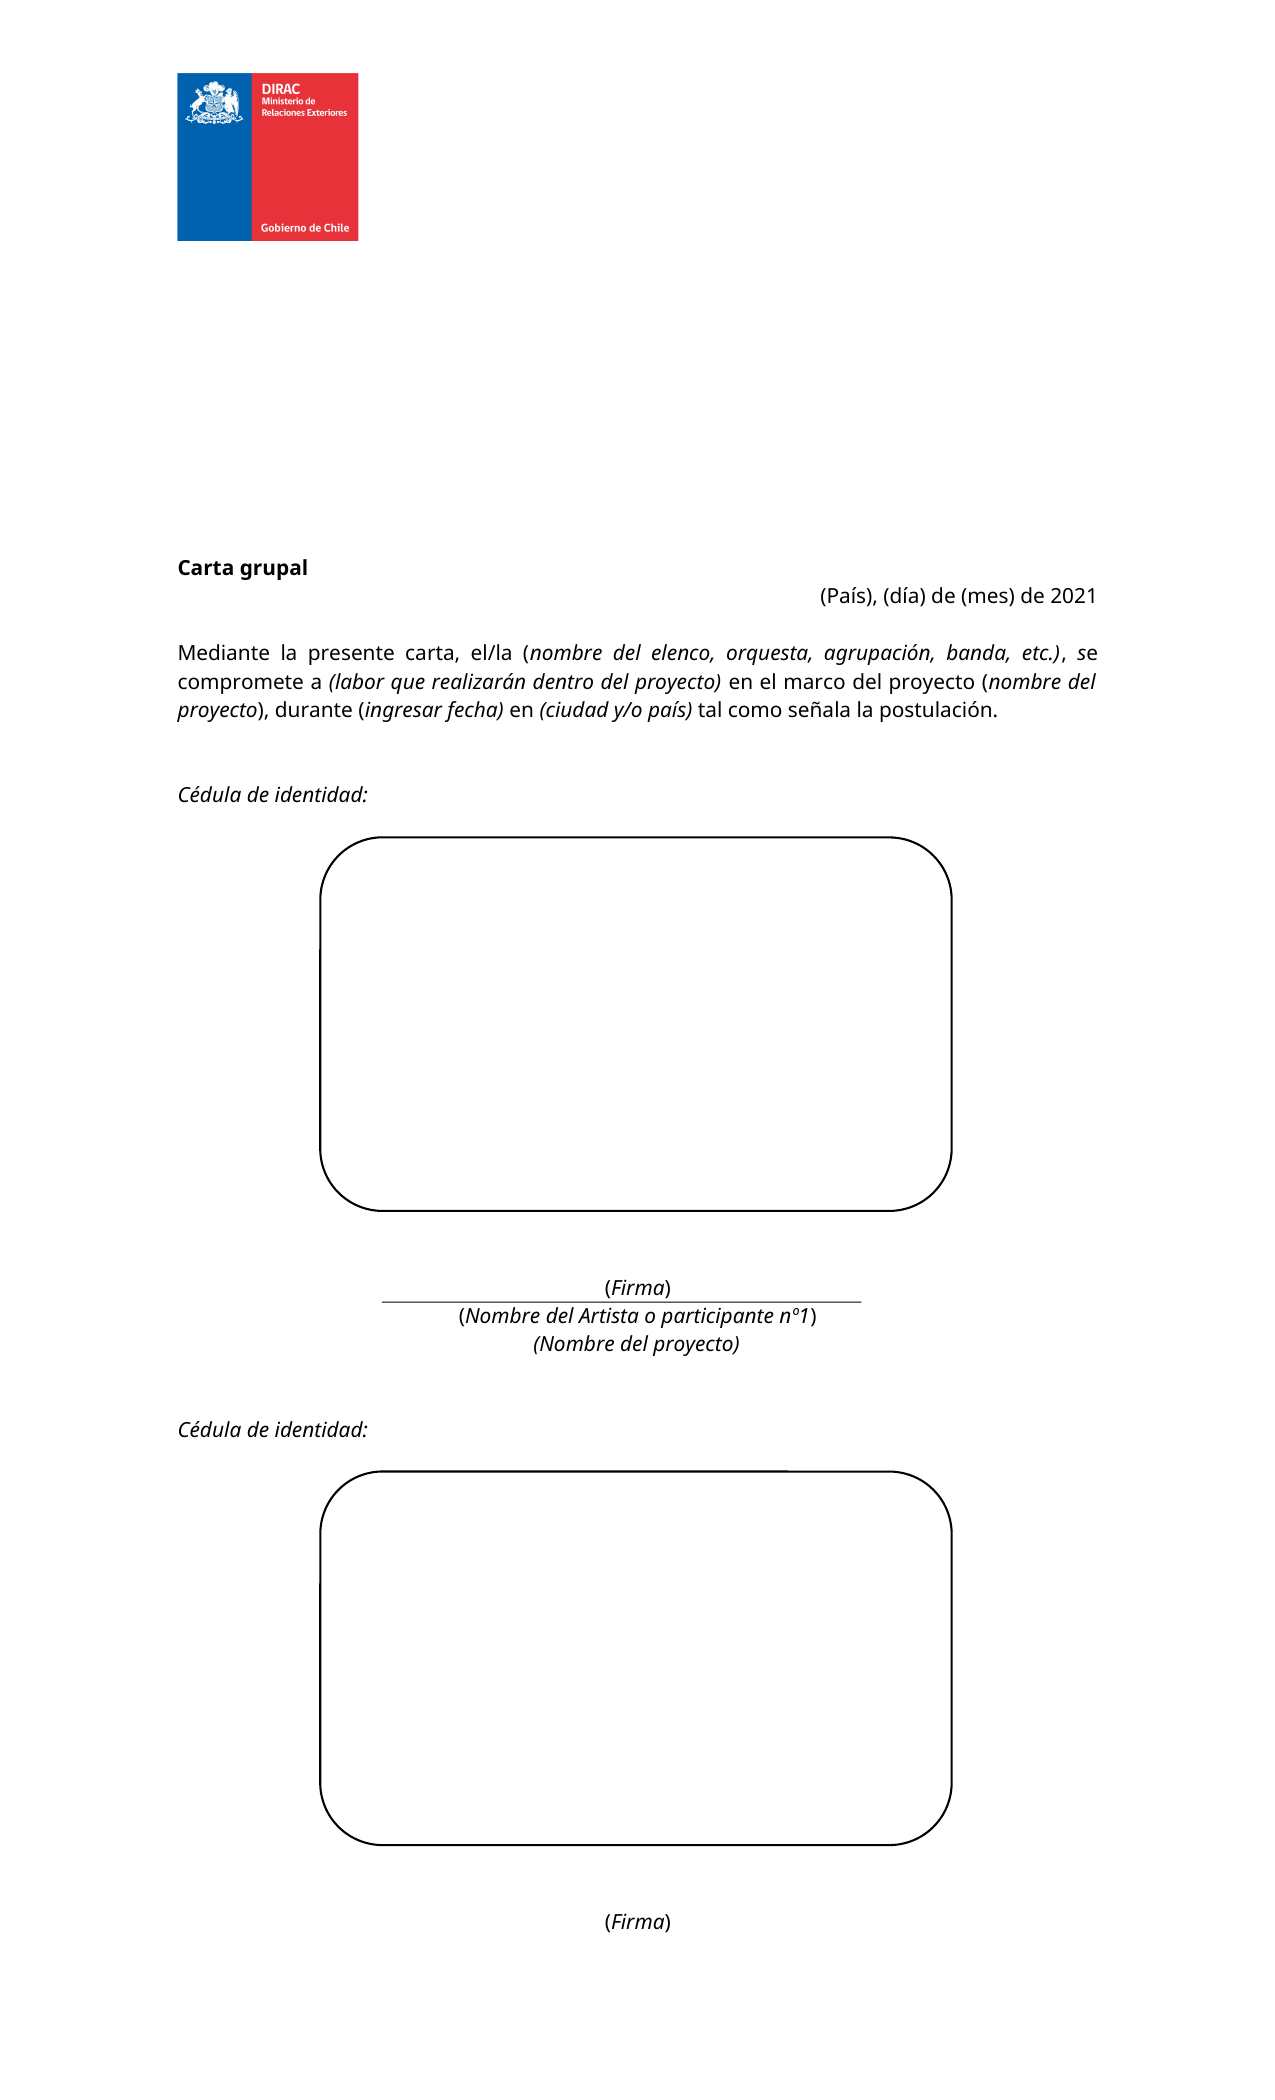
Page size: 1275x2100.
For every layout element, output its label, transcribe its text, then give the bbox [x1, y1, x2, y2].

text (Firma) [177, 1907, 1098, 1935]
text (Firma) [177, 1273, 1098, 1301]
text Cédula de identidad: [177, 781, 1098, 809]
text Carta grupal [177, 553, 1098, 582]
text (Nombre del Artista o participante nº1) [177, 1301, 1098, 1329]
text Mediante la presente carta, el/la (nombre del elenco, orquesta, agrupación, banda, etc.), se compromete a (labor que realizarán dentro del proyecto) en el marco del proyecto (nombre del proyecto), durante (ingresar fecha) en (ciudad y/o país) tal como señala la postulación. [177, 638, 1098, 724]
text Cédula de identidad: [177, 1415, 1098, 1443]
picture [177, 73, 359, 241]
text (País), (día) de (mes) de 2021 [177, 582, 1098, 610]
text (Nombre del proyecto) [177, 1329, 1098, 1358]
